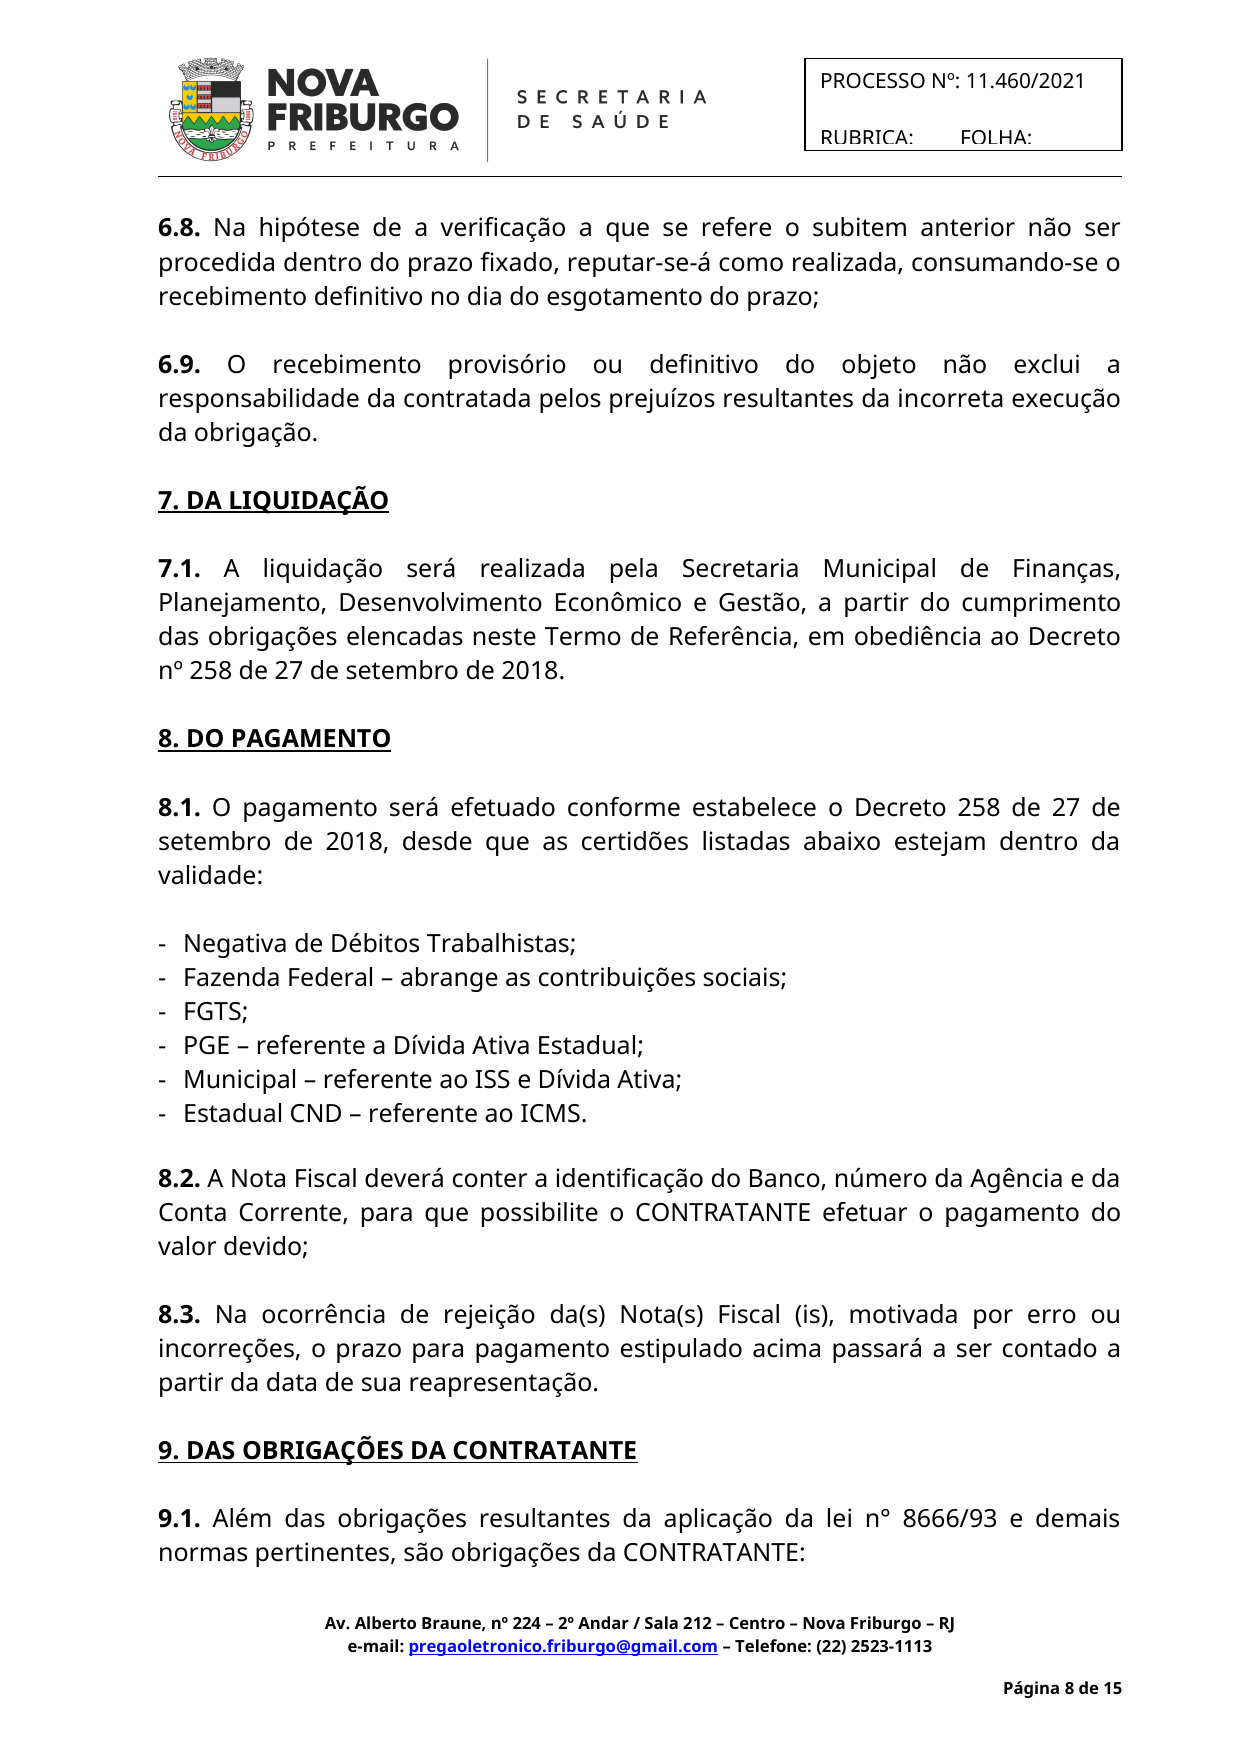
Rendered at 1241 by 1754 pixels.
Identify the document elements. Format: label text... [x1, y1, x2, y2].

picture [157, 48, 722, 174]
list Negativa de Débitos Trabalhistas; [158, 925, 1122, 959]
list 8.3. Na ocorrência de rejeição da(s) Nota(s) Fiscal (is), motivada por erro ou incorreções, o prazo para pagamento estipulado acima passará a ser contado a partir da data de sua reapresentação. [158, 1297, 1122, 1399]
list 9. DAS OBRIGAÇÕES DA CONTRATANTE [158, 1433, 1122, 1467]
list Fazenda Federal – abrange as contribuições sociais; [158, 959, 1122, 993]
list 9.1. Além das obrigações resultantes da aplicação da lei n° 8666/93 e demais normas pertinentes, são obrigações da CONTRATANTE: [158, 1501, 1122, 1569]
list 8.1. O pagamento será efetuado conforme estabelece o Decreto 258 de 27 de setembro de 2018, desde que as certidões listadas abaixo estejam dentro da validade: [158, 789, 1122, 891]
list 8. DO PAGAMENTO [158, 721, 1122, 755]
list 6.8. Na hipótese de a verificação a que se refere o subitem anterior não ser procedida dentro do prazo fixado, reputar-se-á como realizada, consumando-se o recebimento definitivo no dia do esgotamento do prazo; [158, 210, 1122, 312]
list Municipal – referente ao ISS e Dívida Ativa; [158, 1062, 1122, 1096]
list PGE – referente a Dívida Ativa Estadual; [158, 1028, 1122, 1062]
list 7. DA LIQUIDAÇÃO [158, 483, 1122, 517]
list 7.1. A liquidação será realizada pela Secretaria Municipal de Finanças, Planejamento, Desenvolvimento Econômico e Gestão, a partir do cumprimento das obrigações elencadas neste Termo de Referência, em obediência ao Decreto nº 258 de 27 de setembro de 2018. [158, 551, 1122, 687]
list FGTS; [158, 993, 1122, 1028]
list 6.9. O recebimento provisório ou definitivo do objeto não exclui a responsabilidade da contratada pelos prejuízos resultantes da incorreta execução da obrigação. [158, 346, 1122, 448]
list Estadual CND – referente ao ICMS. [158, 1096, 1122, 1130]
list 8.2. A Nota Fiscal deverá conter a identificação do Banco, número da Agência e da Conta Corrente, para que possibilite o CONTRATANTE efetuar o pagamento do valor devido; [158, 1160, 1122, 1262]
